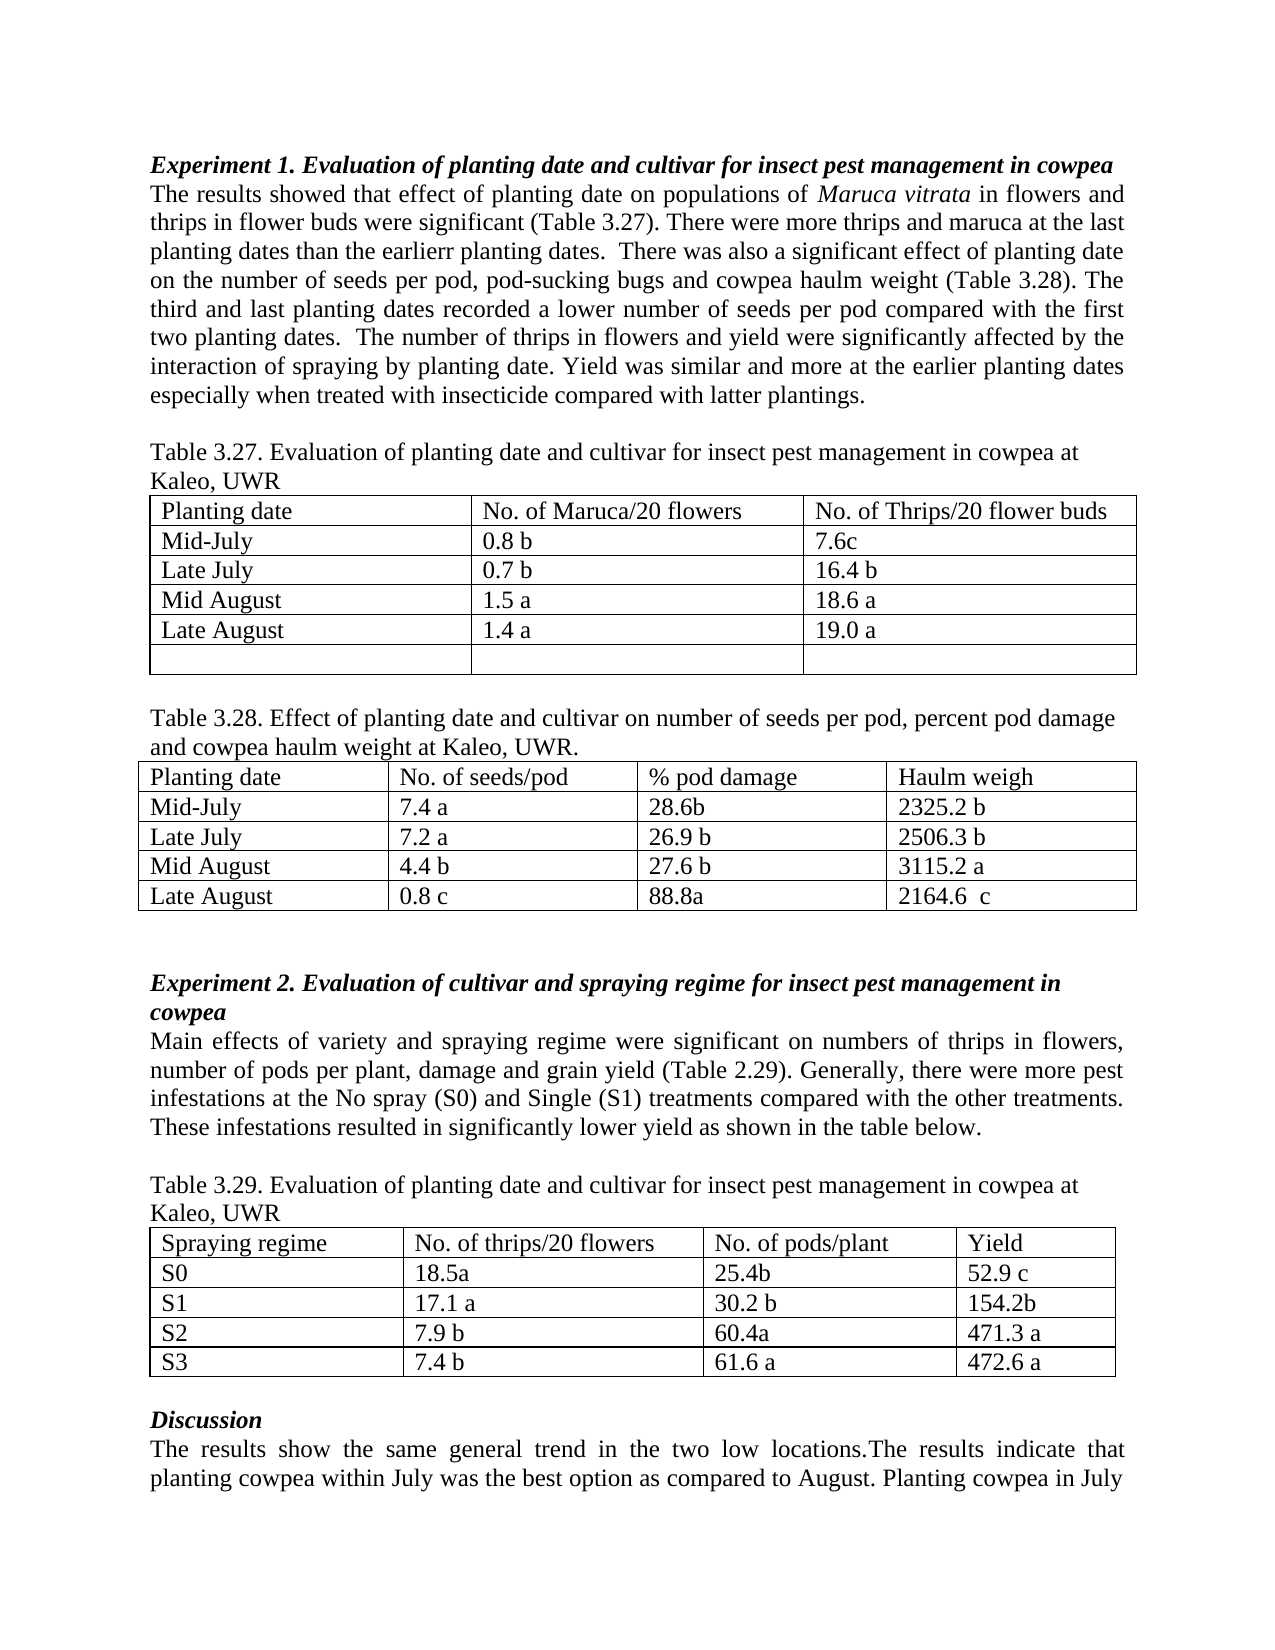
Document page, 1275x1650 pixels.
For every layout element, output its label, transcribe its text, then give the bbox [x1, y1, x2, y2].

text Experiment 1. Evaluation of planting date and cultivar for insect pest management in cowpea [150, 150, 1125, 179]
text Table 3.28. Effect of planting date and cultivar on number of seeds per pod, percent pod damage and cowpea haulm weight at Kaleo, UWR. [150, 703, 1125, 761]
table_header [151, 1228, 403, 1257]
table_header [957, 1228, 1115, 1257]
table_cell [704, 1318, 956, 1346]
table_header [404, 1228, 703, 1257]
text The results showed that effect of planting date on populations of Maruca vitrata in flowers and thrips in flower buds were significant (Table 3.27). There were more thrips and maruca at the last planting dates than the earlierr planting dates. There was also a significant effect of planting date on the number of seeds per pod, pod-sucking bugs and cowpea haulm weight (Table 3.28). The third and last planting dates recorded a lower number of seeds per pod compared with the first two planting dates. The number of thrips in flowers and yield were significantly affected by the interaction of spraying by planting date. Yield was similar and more at the earlier planting dates especially when treated with insecticide compared with latter plantings. [150, 179, 1125, 409]
text Table 3.27. Evaluation of planting date and cultivar for insect pest management in cowpea at Kaleo, UWR [150, 437, 1125, 495]
text cowpea [150, 997, 1125, 1026]
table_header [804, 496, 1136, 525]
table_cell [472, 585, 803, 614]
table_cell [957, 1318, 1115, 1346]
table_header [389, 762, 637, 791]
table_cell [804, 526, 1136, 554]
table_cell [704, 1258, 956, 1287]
text Experiment 2. Evaluation of cultivar and spraying regime for insect pest management in [150, 968, 1125, 997]
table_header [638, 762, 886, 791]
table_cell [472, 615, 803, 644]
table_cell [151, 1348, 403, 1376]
text Discussion [150, 1405, 1125, 1434]
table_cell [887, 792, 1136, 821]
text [150, 1434, 1125, 1492]
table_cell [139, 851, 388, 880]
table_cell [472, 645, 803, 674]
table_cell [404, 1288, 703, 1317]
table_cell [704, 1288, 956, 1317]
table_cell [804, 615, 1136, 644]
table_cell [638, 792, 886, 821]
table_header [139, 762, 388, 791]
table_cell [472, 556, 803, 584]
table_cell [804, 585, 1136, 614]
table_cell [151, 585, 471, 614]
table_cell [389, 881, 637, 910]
text Table 3.29. Evaluation of planting date and cultivar for insect pest management in cowpea at Kaleo, UWR [150, 1170, 1125, 1227]
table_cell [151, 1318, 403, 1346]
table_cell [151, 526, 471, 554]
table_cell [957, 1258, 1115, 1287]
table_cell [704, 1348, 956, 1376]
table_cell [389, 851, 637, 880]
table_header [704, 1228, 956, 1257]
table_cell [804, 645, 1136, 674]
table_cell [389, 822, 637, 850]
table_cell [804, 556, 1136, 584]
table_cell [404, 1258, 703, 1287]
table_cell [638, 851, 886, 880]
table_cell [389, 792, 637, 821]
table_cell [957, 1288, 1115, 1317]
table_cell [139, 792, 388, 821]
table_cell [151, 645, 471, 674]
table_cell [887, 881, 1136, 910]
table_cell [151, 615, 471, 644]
text Main effects of variety and spraying regime were significant on numbers of thrips in flowers, number of pods per plant, damage and grain yield (Table 2.29). Generally, there were more pest infestations at the No spray (S0) and Single (S1) treatments compared with the other treatments. These infestations resulted in significantly lower yield as shown in the table below. [150, 1026, 1125, 1141]
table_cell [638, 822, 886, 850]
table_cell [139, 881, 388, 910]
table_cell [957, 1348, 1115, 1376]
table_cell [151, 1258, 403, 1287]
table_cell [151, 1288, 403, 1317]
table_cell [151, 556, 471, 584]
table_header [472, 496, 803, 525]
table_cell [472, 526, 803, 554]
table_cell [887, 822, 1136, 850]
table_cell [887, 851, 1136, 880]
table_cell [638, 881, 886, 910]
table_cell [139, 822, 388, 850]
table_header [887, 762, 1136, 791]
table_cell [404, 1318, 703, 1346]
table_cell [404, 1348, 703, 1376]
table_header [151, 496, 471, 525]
